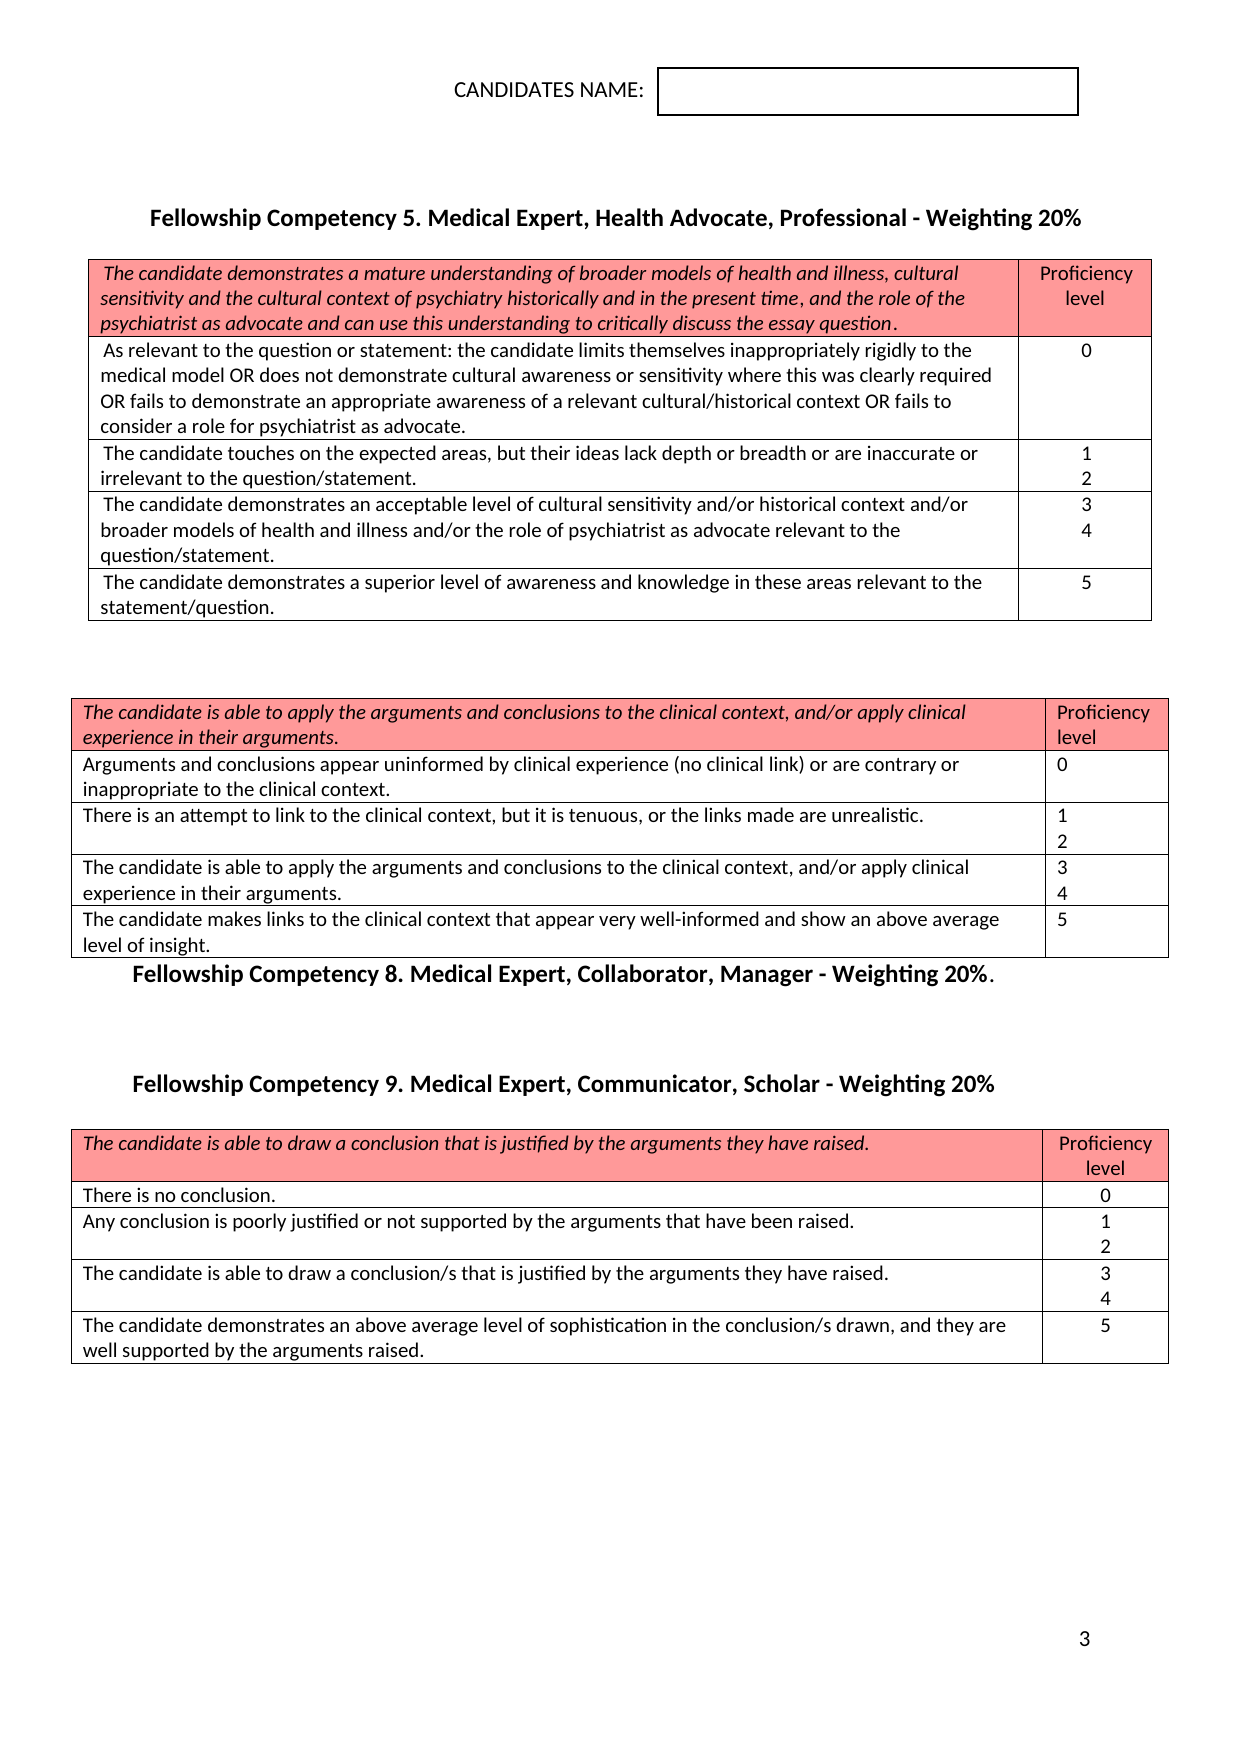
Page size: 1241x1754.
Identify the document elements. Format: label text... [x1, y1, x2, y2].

table_cell 1 2 [1046, 803, 1168, 853]
table_cell 3 4 [1043, 1260, 1168, 1311]
table_cell The candidate makes links to the clinical context that appear very well-informed and show an above average level of insight. [72, 906, 1045, 957]
table_cell 5 [1019, 569, 1151, 620]
table_cell The candidate is able to draw a conclusion/s that is justified by the arguments they have raised. [72, 1260, 1042, 1311]
table_header Proficiency level [1046, 699, 1168, 750]
table_header The candidate is able to draw a conclusion that is justified by the arguments they have raised. [72, 1130, 1042, 1181]
table_cell 1 2 [1043, 1208, 1168, 1259]
table_cell There is no conclusion. [72, 1182, 1042, 1207]
table_cell 5 [1046, 906, 1168, 957]
table_cell The candidate is able to apply the arguments and conclusions to the clinical context, and/or apply clinical experience in their arguments. [72, 855, 1045, 905]
table_header The candidate demonstrates a mature understanding of broader models of health and illness, cultural sensitivity and the cultural context of psychiatry historically and in the present time, and the role of the psychiatrist as advocate and can use this understanding to critically discuss the essay question. [89, 260, 1018, 336]
table_header Proficiency level [1043, 1130, 1168, 1181]
table_cell Arguments and conclusions appear uninformed by clinical experience (no clinical link) or are contrary or inappropriate to the clinical context. [72, 751, 1045, 802]
text Fellowship Competency 9. Medical Expert, Communicator, Scholar - Weighting 20% [132, 1068, 1090, 1098]
table_cell 3 4 [1046, 855, 1168, 905]
table_cell 1 2 [1019, 440, 1151, 491]
table_cell The candidate demonstrates an acceptable level of cultural sensitivity and/or historical context and/or broader models of health and illness and/or the role of psychiatrist as advocate relevant to the question/statement. [89, 492, 1018, 568]
table_cell 5 [1043, 1312, 1168, 1363]
table_cell The candidate demonstrates an above average level of sophistication in the conclusion/s drawn, and they are well supported by the arguments raised. [72, 1312, 1042, 1363]
table_cell As relevant to the question or statement: the candidate limits themselves inappropriately rigidly to the medical model OR does not demonstrate cultural awareness or sensitivity where this was clearly required OR fails to demonstrate an appropriate awareness of a relevant cultural/historical context OR fails to consider a role for psychiatrist as advocate. [89, 337, 1018, 439]
text Fellowship Competency 5. Medical Expert, Health Advocate, Professional - Weighting 20% [150, 202, 1090, 232]
table_cell 0 [1019, 337, 1151, 439]
table_cell The candidate demonstrates a superior level of awareness and knowledge in these areas relevant to the statement/question. [89, 569, 1018, 620]
table_cell The candidate touches on the expected areas, but their ideas lack depth or breadth or are inaccurate or irrelevant to the question/statement. [89, 440, 1018, 491]
text Fellowship Competency 8. Medical Expert, Collaborator, Manager - Weighting 20%. [132, 958, 1090, 989]
table_cell Any conclusion is poorly justified or not supported by the arguments that have been raised. [72, 1208, 1042, 1259]
table_header The candidate is able to apply the arguments and conclusions to the clinical context, and/or apply clinical experience in their arguments. [72, 699, 1045, 750]
table_cell 0 [1046, 751, 1168, 802]
table_cell 0 [1043, 1182, 1168, 1207]
table_cell 3 4 [1019, 492, 1151, 568]
table_header Proficiency level [1019, 260, 1151, 336]
table_cell There is an attempt to link to the clinical context, but it is tenuous, or the links made are unrealistic. [72, 803, 1045, 853]
